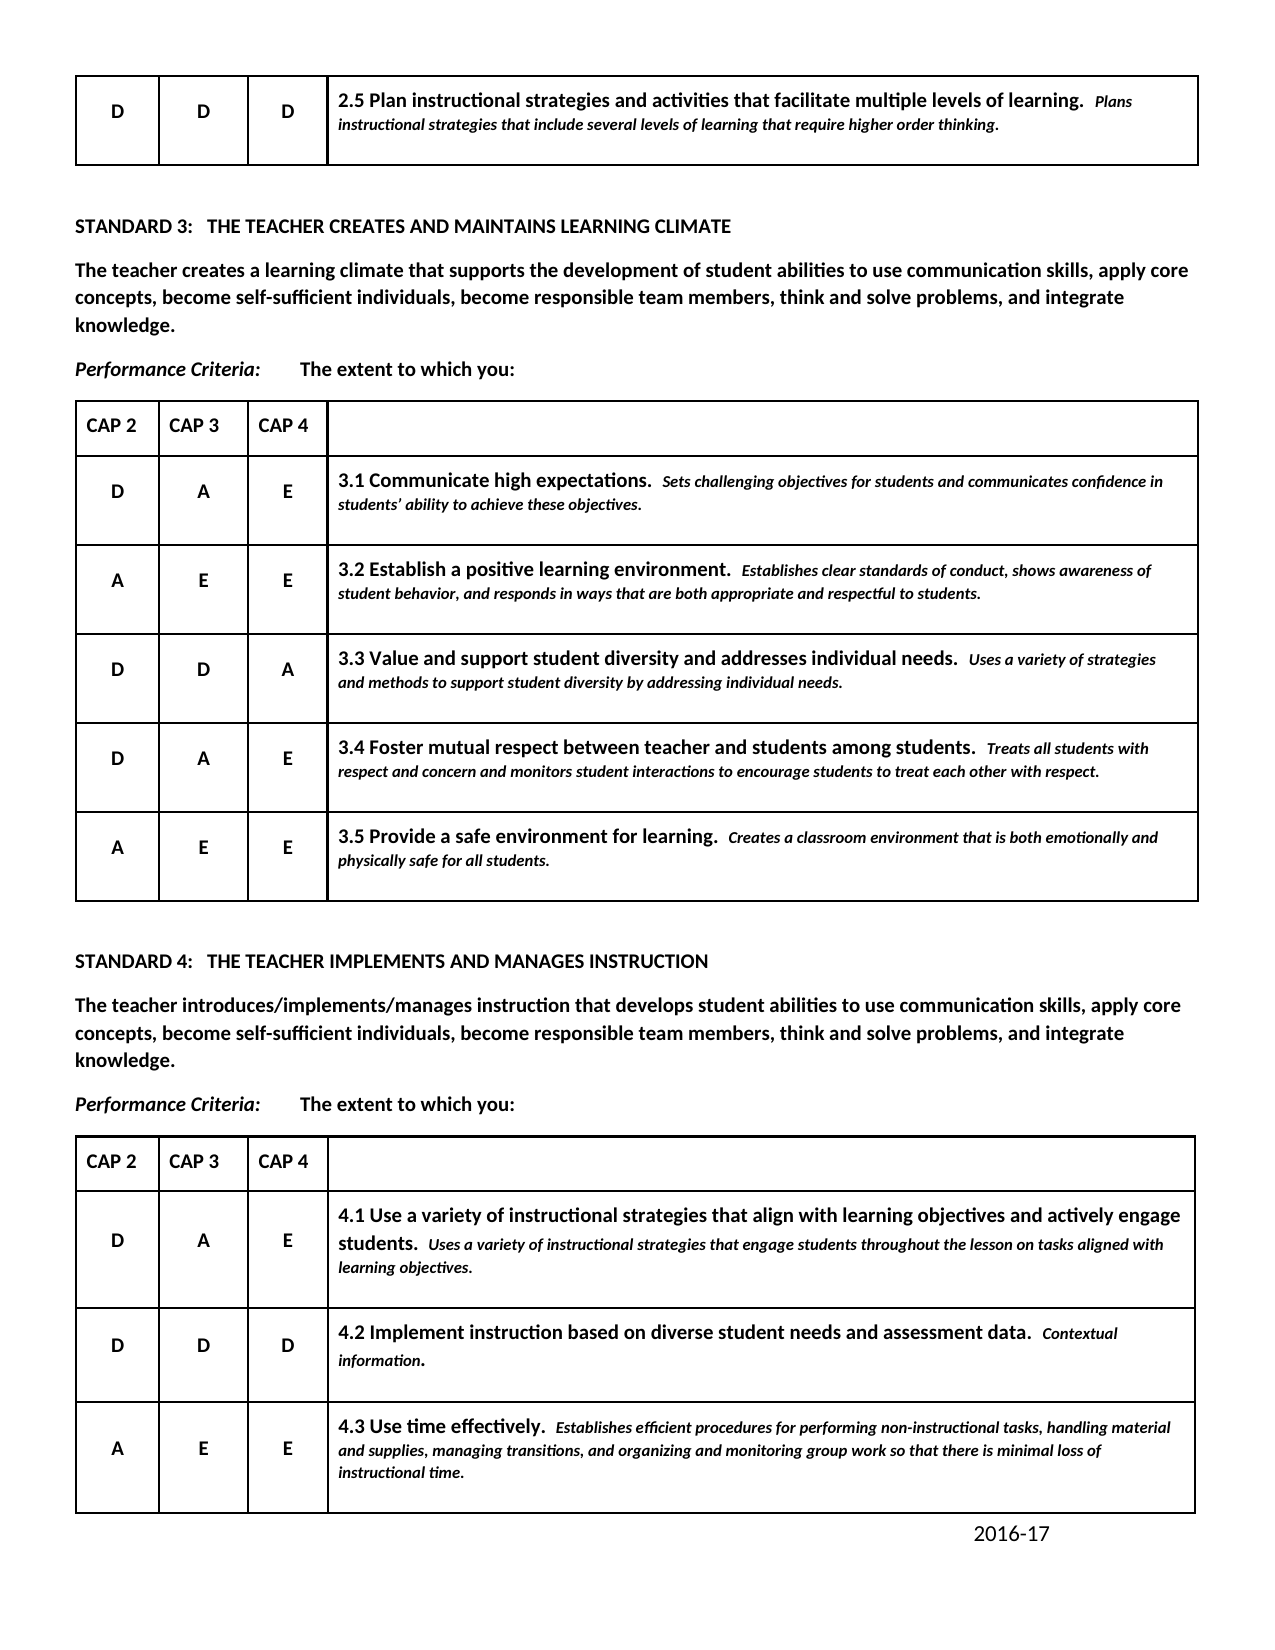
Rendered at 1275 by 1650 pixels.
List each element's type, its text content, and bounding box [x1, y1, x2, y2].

table_header CAP 2 [77, 1138, 158, 1190]
table_header CAP 2 [77, 402, 158, 455]
table_cell E [249, 1192, 327, 1307]
table_cell 2.5 Plan instructional strategies and activities that facilitate multiple levels of learning. Plans instructional strategies that include several levels of learning that require higher order thinking. [329, 77, 1197, 164]
table_cell A [77, 1403, 158, 1512]
table_header CAP 3 [160, 402, 247, 455]
table_cell D [160, 77, 247, 164]
table_cell 3.2 Establish a positive learning environment. Establishes clear standards of conduct, shows awareness of student behavior, and responds in ways that are both appropriate and respectful to students. [329, 546, 1197, 633]
table_cell D [160, 635, 247, 722]
table_cell A [77, 813, 158, 899]
table_cell 4.3 Use time effectively. Establishes efficient procedures for performing non-instructional tasks, handling material and supplies, managing transitions, and organizing and monitoring group work so that there is minimal loss of instructional time. [329, 1403, 1194, 1512]
table_cell 3.4 Foster mutual respect between teacher and students among students. Treats all students with respect and concern and monitors student interactions to encourage students to treat each other with respect. [329, 724, 1197, 811]
table_cell E [160, 813, 247, 899]
table_cell D [77, 77, 158, 164]
table_cell D [77, 1309, 158, 1401]
table_cell A [160, 724, 247, 811]
table_cell 3.1 Communicate high expectations. Sets challenging objectives for students and communicates confidence in students’ ability to achieve these objectives. [329, 457, 1197, 544]
table_cell E [249, 546, 326, 633]
table_cell E [160, 546, 247, 633]
table_cell D [249, 77, 326, 164]
text STANDARD 3: THE TEACHER CREATES AND MAINTAINS LEARNING CLIMATE [75, 213, 1200, 238]
table_cell E [249, 457, 326, 544]
table_cell A [249, 635, 326, 722]
text Performance Criteria: The extent to which you: [75, 1091, 1200, 1117]
table_cell 3.3 Value and support student diversity and addresses individual needs. Uses a variety of strategies and methods to support student diversity by addressing individual needs. [329, 635, 1197, 722]
text The teacher introduces/implements/manages instruction that develops student abilities to use communication skills, apply core concepts, become self-sufficient individuals, become responsible team members, think and solve problems, and integrate knowledge. [75, 992, 1200, 1073]
table_cell D [77, 724, 158, 811]
table_cell A [77, 546, 158, 633]
table_cell 4.2 Implement instruction based on diverse student needs and assessment data. Contextual information. [329, 1309, 1194, 1401]
table_header CAP 4 [249, 402, 326, 455]
table_cell 4.1 Use a variety of instructional strategies that align with learning objectives and actively engage students. Uses a variety of instructional strategies that engage students throughout the lesson on tasks aligned with learning objectives. [329, 1192, 1194, 1307]
table_cell 3.5 Provide a safe environment for learning. Creates a classroom environment that is both emotionally and physically safe for all students. [329, 813, 1197, 899]
table_header [329, 1138, 1194, 1190]
table_cell A [160, 457, 247, 544]
table_cell E [249, 813, 326, 899]
text STANDARD 4: THE TEACHER IMPLEMENTS AND MANAGES INSTRUCTION [75, 948, 1200, 974]
table_header [329, 402, 1197, 455]
table_cell D [77, 635, 158, 722]
table_cell A [160, 1192, 247, 1307]
text Performance Criteria: The extent to which you: [75, 356, 1200, 381]
table_cell E [160, 1403, 247, 1512]
table_header CAP 4 [249, 1138, 327, 1190]
table_cell D [249, 1309, 327, 1401]
table_header CAP 3 [160, 1138, 247, 1190]
table_cell E [249, 724, 326, 811]
table_cell D [160, 1309, 247, 1401]
table_cell D [77, 457, 158, 544]
text The teacher creates a learning climate that supports the development of student abilities to use communication skills, apply core concepts, become self-sufficient individuals, become responsible team members, think and solve problems, and integrate knowledge. [75, 257, 1200, 337]
table_cell D [77, 1192, 158, 1307]
table_cell E [249, 1403, 327, 1512]
